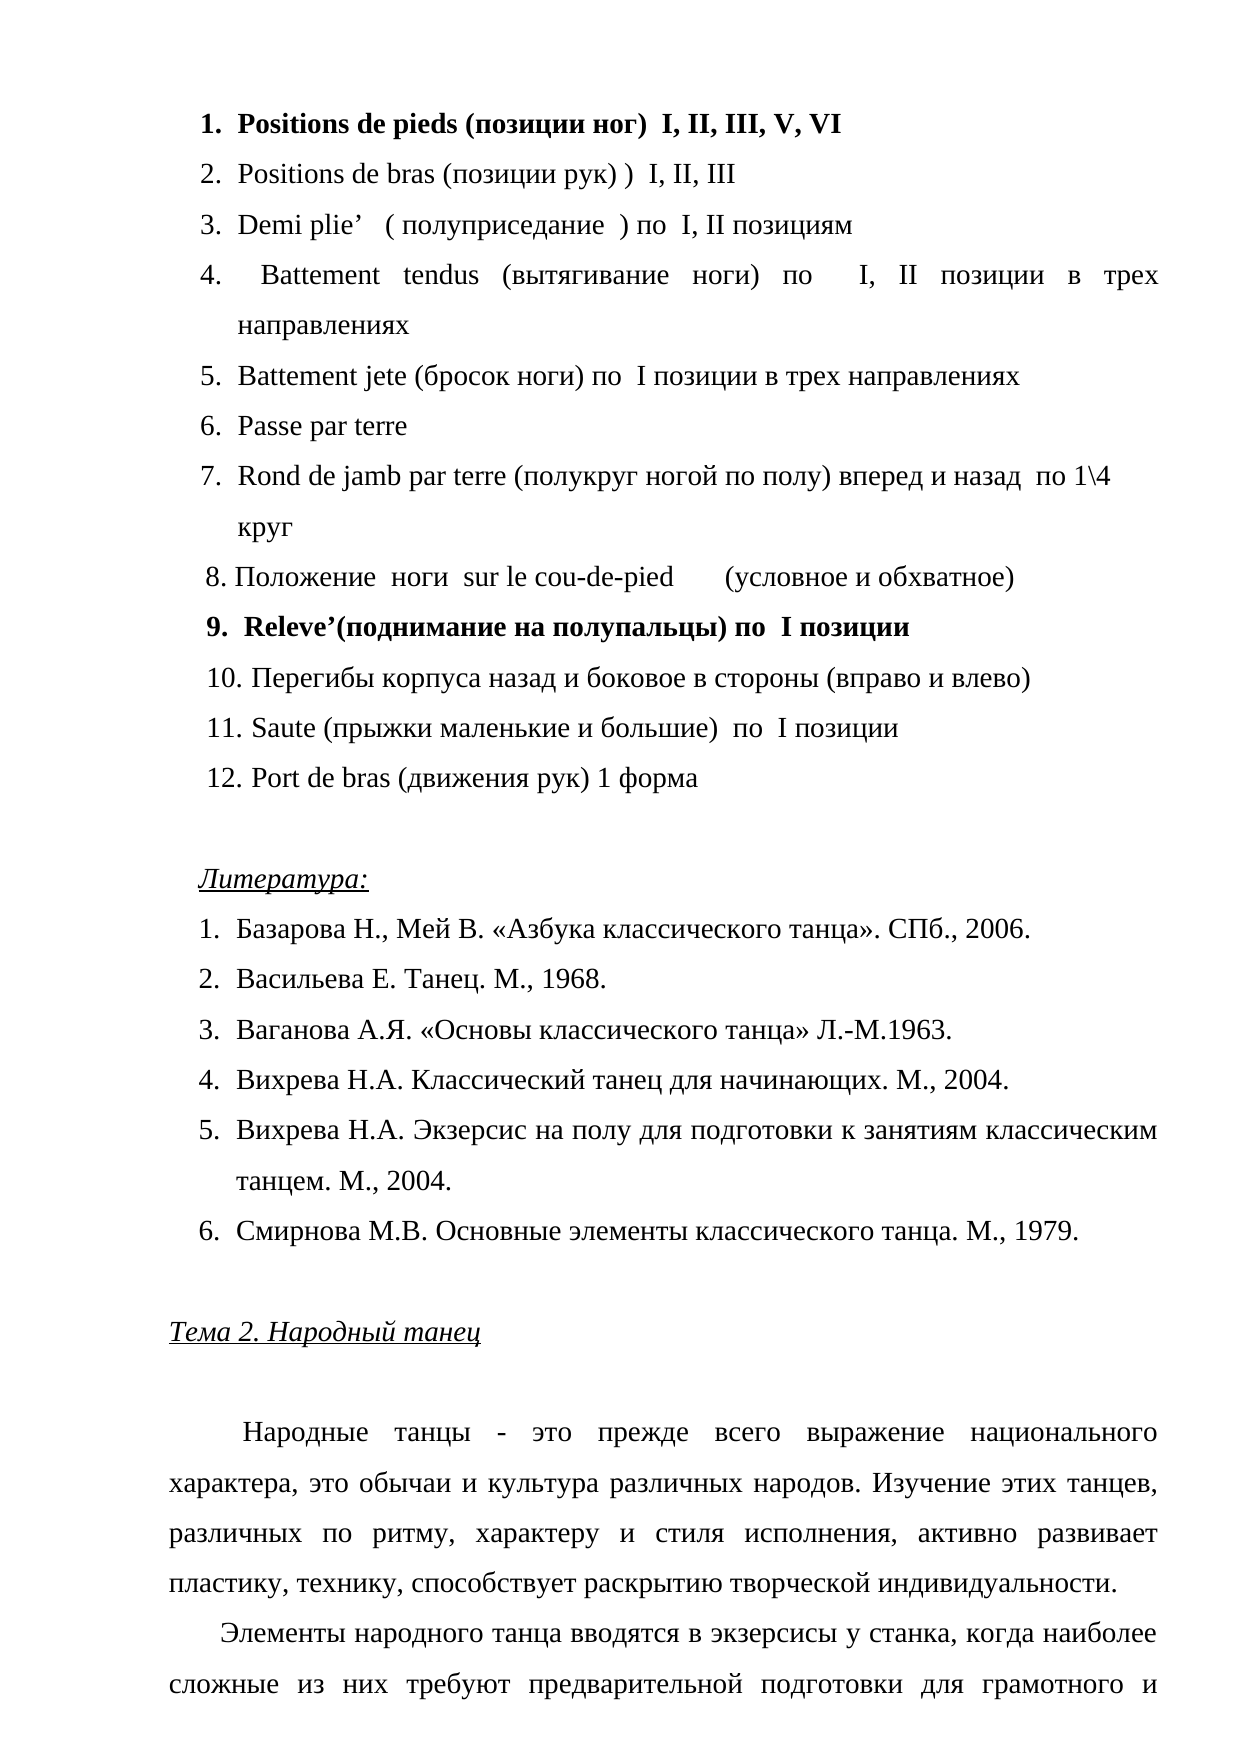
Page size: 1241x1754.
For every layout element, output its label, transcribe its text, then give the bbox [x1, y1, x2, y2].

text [169, 1616, 1159, 1699]
list Вихрева Н.А. Классический танец для начинающих. М., 2004. [198, 1062, 1159, 1096]
list Battement tendus (вытягивание ноги) по I, II позиции в трех направлениях [200, 257, 1159, 341]
list Васильева Е. Танец. М., 1968. [198, 962, 1159, 995]
list Перегибы корпуса назад и боковое в стороны (вправо и влево) [206, 660, 1159, 693]
list Demi plie’ ( полуприседание ) по I, II позициям [200, 207, 1159, 240]
list Вихрева Н.А. Экзерсис на полу для подготовки к занятиям классическим танцем. М., 2004. [198, 1112, 1159, 1196]
text Народные танцы - это прежде всего выражение национального характера, это обычаи и культура различных народов. Изучение этих танцев, различных по ритму, характеру и стиля исполнения, активно развивает пластику, технику, способствует раскрытию творческой индивидуальности. [169, 1414, 1159, 1599]
list Ваганова А.Я. «Основы классического танца» Л.-М.1963. [198, 1012, 1159, 1045]
text Тема 2. Народный танец [169, 1314, 1159, 1347]
list Rond de jamb par terre (полукруг ногой по полу) вперед и назад по 1\4 [200, 458, 1159, 492]
text 8. Положение ноги sur le cou-de-pied (условное и обхватное) [169, 559, 1159, 593]
list Positions de bras (позиции рук) ) I, II, III [200, 157, 1159, 190]
list Positions de pieds (позиции ног) I, II, III, V, VI [200, 106, 1159, 140]
list Port de bras (движения рук) 1 форма [206, 760, 1159, 794]
list Базарова Н., Мей В. «Азбука классического танца». СПб., 2006. [198, 911, 1159, 945]
list Battement jete (бросок ноги) по I позиции в трех направлениях [200, 358, 1159, 391]
text Литература: [198, 861, 1159, 894]
list Releve’(поднимание на полупальцы) по I позиции [206, 609, 1159, 643]
list Sautе (прыжки маленькие и большие) по I позиции [206, 710, 1159, 743]
text круг [237, 509, 1159, 542]
list Passe par terre [200, 408, 1159, 442]
list Смирнова М.В. Основные элементы классического танца. М., 1979. [198, 1213, 1159, 1247]
